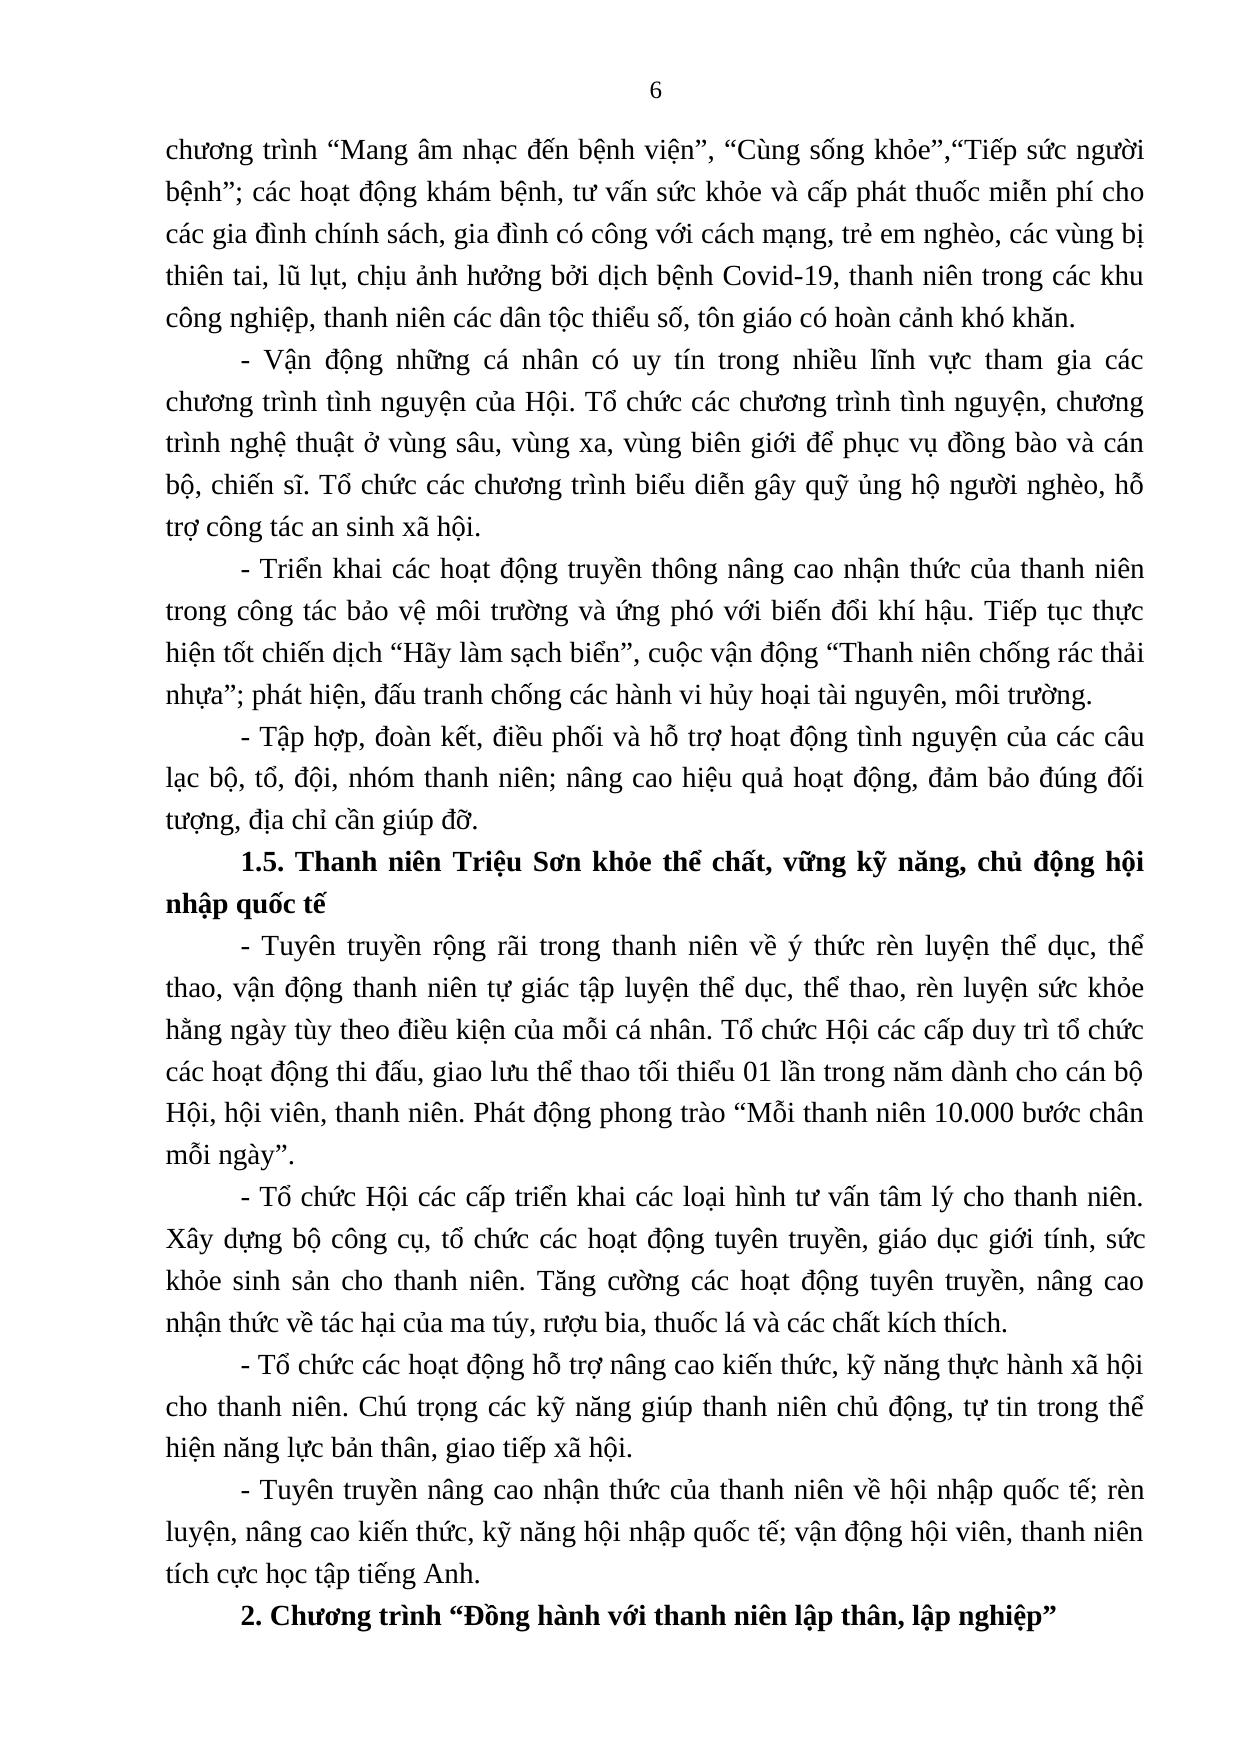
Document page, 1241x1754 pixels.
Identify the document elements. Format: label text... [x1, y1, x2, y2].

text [165, 132, 1146, 333]
text - Tập hợp, đoàn kết, điều phối và hỗ trợ hoạt động tình nguyện của các câu lạc bộ, tổ, đội, nhóm thanh niên; nâng cao hiệu quả hoạt động, đảm bảo đúng đối tượng, địa chỉ cần giúp đỡ. [165, 719, 1146, 836]
text - Tuyên truyền rộng rãi trong thanh niên về ý thức rèn luyện thể dục, thể thao, vận động thanh niên tự giác tập luyện thể dục, thể thao, rèn luyện sức khỏe hằng ngày tùy theo điều kiện của mỗi cá nhân. Tổ chức Hội các cấp duy trì tổ chức các hoạt động thi đấu, giao lưu thể thao tối thiểu 01 lần trong năm dành cho cán bộ Hội, hội viên, thanh niên. Phát động phong trào “Mỗi thanh niên 10.000 bước chân mỗi ngày”. [165, 928, 1146, 1171]
text 1.5. Thanh niên Triệu Sơn khỏe thể chất, vững kỹ năng, chủ động hội nhập quốc tế [165, 844, 1146, 920]
text - Triển khai các hoạt động truyền thông nâng cao nhận thức của thanh niên trong công tác bảo vệ môi trường và ứng phó với biến đổi khí hậu. Tiếp tục thực hiện tốt chiến dịch “Hãy làm sạch biển”, cuộc vận động “Thanh niên chống rác thải nhựa”; phát hiện, đấu tranh chống các hành vi hủy hoại tài nguyên, môi trường. [165, 551, 1146, 710]
text - Tổ chức các hoạt động hỗ trợ nâng cao kiến thức, kỹ năng thực hành xã hội cho thanh niên. Chú trọng các kỹ năng giúp thanh niên chủ động, tự tin trong thể hiện năng lực bản thân, giao tiếp xã hội. [165, 1347, 1146, 1464]
text - Vận động những cá nhân có uy tín trong nhiều lĩnh vực tham gia các chương trình tình nguyện của Hội. Tổ chức các chương trình tình nguyện, chương trình nghệ thuật ở vùng sâu, vùng xa, vùng biên giới để phục vụ đồng bào và cán bộ, chiến sĩ. Tổ chức các chương trình biểu diễn gây quỹ ủng hộ người nghèo, hỗ trợ công tác an sinh xã hội. [165, 342, 1146, 543]
text 2. Chương trình “Đồng hành với thanh niên lập thân, lập nghiệp” [165, 1598, 1146, 1632]
text - Tổ chức Hội các cấp triển khai các loại hình tư vấn tâm lý cho thanh niên. Xây dựng bộ công cụ, tổ chức các hoạt động tuyên truyền, giáo dục giới tính, sức khỏe sinh sản cho thanh niên. Tăng cường các hoạt động tuyên truyền, nâng cao nhận thức về tác hại của ma túy, rượu bia, thuốc lá và các chất kích thích. [165, 1179, 1146, 1338]
text - Tuyên truyền nâng cao nhận thức của thanh niên về hội nhập quốc tế; rèn luyện, nâng cao kiến thức, kỹ năng hội nhập quốc tế; vận động hội viên, thanh niên tích cực học tập tiếng Anh. [165, 1472, 1146, 1590]
